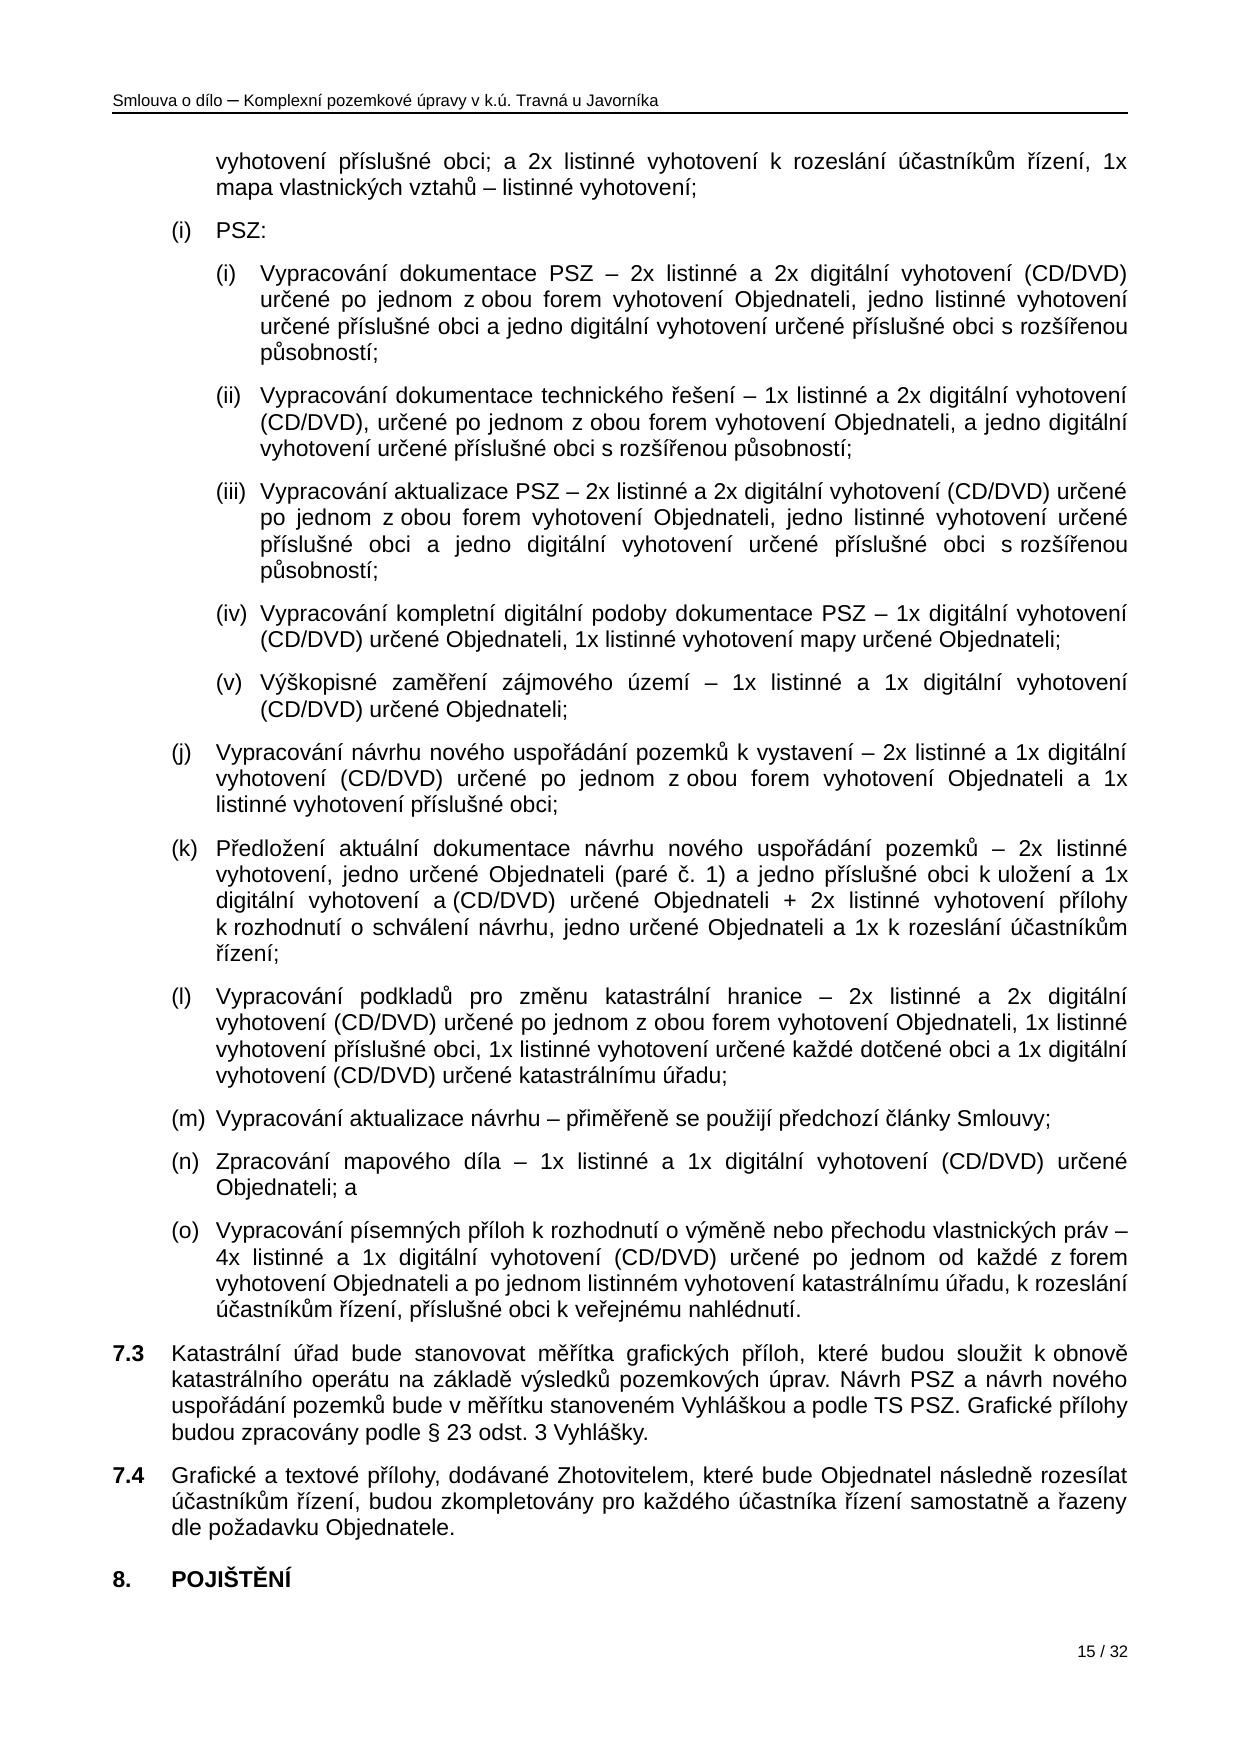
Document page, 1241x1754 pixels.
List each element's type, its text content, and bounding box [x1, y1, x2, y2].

list Vypracování dokumentace technického řešení – 1x listinné a 2x digitální vyhotovení (CD/DVD), určené po jednom z obou forem vyhotovení Objednateli, a jedno digitální vyhotovení určené příslušné obci s rozšířenou působností; [216, 382, 1128, 461]
list Vypracování návrhu nového uspořádání pozemků k vystavení – 2x listinné a 1x digitální vyhotovení (CD/DVD) určené po jednom z obou forem vyhotovení Objednateli a 1x listinné vyhotovení příslušné obci; [171, 739, 1128, 818]
list Vypracování dokumentace PSZ – 2x listinné a 2x digitální vyhotovení (CD/DVD) určené po jednom z obou forem vyhotovení Objednateli, jedno listinné vyhotovení určené příslušné obci a jedno digitální vyhotovení určené příslušné obci s rozšířenou působností; [216, 260, 1128, 366]
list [171, 148, 1128, 200]
list Zpracování mapového díla – 1x listinné a 1x digitální vyhotovení (CD/DVD) určené Objednateli; a [171, 1148, 1128, 1201]
list Vypracování písemných příloh k rozhodnutí o výměně nebo přechodu vlastnických práv – 4x listinné a 1x digitální vyhotovení (CD/DVD) určené po jednom od každé z forem vyhotovení Objednateli a po jednom listinném vyhotovení katastrálnímu úřadu, k rozeslání účastníkům řízení, příslušné obci k veřejnému nahlédnutí. [171, 1217, 1128, 1323]
list PSZ: [171, 217, 1128, 243]
list Vypracování podkladů pro změnu katastrální hranice – 2x listinné a 2x digitální vyhotovení (CD/DVD) určené po jednom z obou forem vyhotovení Objednateli, 1x listinné vyhotovení příslušné obci, 1x listinné vyhotovení určené každé dotčené obci a 1x digitální vyhotovení (CD/DVD) určené katastrálnímu úřadu; [171, 983, 1128, 1088]
list Výškopisné zaměření zájmového území – 1x listinné a 1x digitální vyhotovení (CD/DVD) určené Objednateli; [216, 669, 1128, 722]
list Vypracování kompletní digitální podoby dokumentace PSZ – 1x digitální vyhotovení (CD/DVD) určené Objednateli, 1x listinné vyhotovení mapy určené Objednateli; [216, 600, 1128, 653]
text Katastrální úřad bude stanovovat měřítka grafických příloh, které budou sloužit k obnově katastrálního operátu na základě výsledků pozemkových úprav. Návrh PSZ a návrh nového uspořádání pozemků bude v měřítku stanoveném Vyhláškou a podle TS PSZ. Grafické přílohy budou zpracovány podle § 23 odst. 3 Vyhlášky. [112, 1339, 1128, 1445]
text Grafické a textové přílohy, dodávané Zhotovitelem, které bude Objednatel následně rozesílat účastníkům řízení, budou zkompletovány pro každého účastníka řízení samostatně a řazeny dle požadavku Objednatele. [112, 1462, 1128, 1541]
list Předložení aktuální dokumentace návrhu nového uspořádání pozemků – 2x listinné vyhotovení, jedno určené Objednateli (paré č. 1) a jedno příslušné obci k uložení a 1x digitální vyhotovení a (CD/DVD) určené Objednateli + 2x listinné vyhotovení přílohy k rozhodnutí o schválení návrhu, jedno určené Objednateli a 1x k rozeslání účastníkům řízení; [171, 834, 1128, 966]
list Vypracování aktualizace PSZ – 2x listinné a 2x digitální vyhotovení (CD/DVD) určené po jednom z obou forem vyhotovení Objednateli, jedno listinné vyhotovení určené příslušné obci a jedno digitální vyhotovení určené příslušné obci s rozšířenou působností; [216, 478, 1128, 583]
text Pojištění [112, 1566, 1128, 1592]
list Vypracování aktualizace návrhu – přiměřeně se použijí předchozí články Smlouvy; [171, 1105, 1128, 1131]
